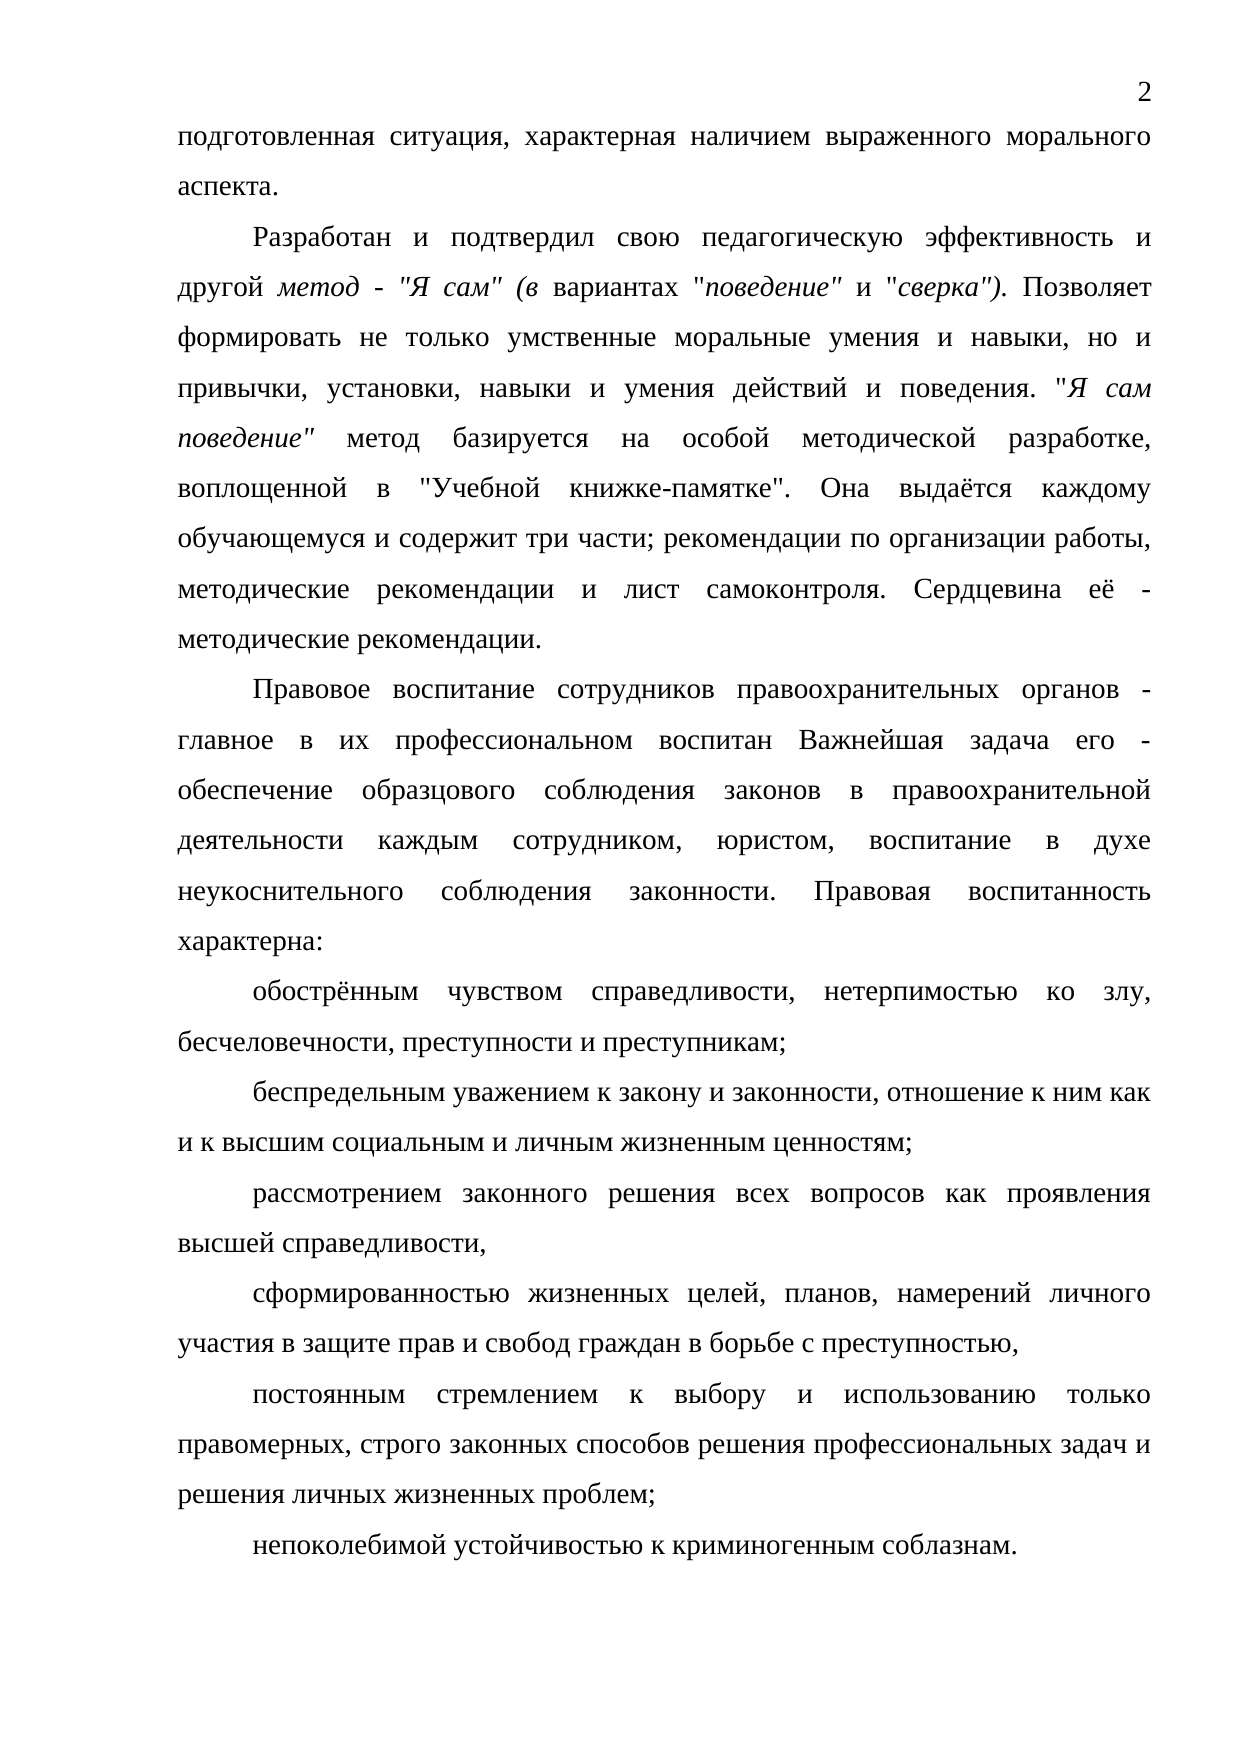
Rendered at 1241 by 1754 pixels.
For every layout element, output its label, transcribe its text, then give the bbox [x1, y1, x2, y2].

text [177, 118, 1152, 202]
text сформированностью жизненных целей, планов, намерений личного участия в защите прав и свобод граждан в борьбе с преступностью, [177, 1275, 1152, 1359]
text обострённым чувством справедливости, нетерпимостью ко злу, бесчеловечности, преступности и преступникам; [177, 973, 1152, 1057]
text Правовое воспитание сотрудников правоохранительных органов - главное в их профессиональном воспитан Важнейшая задача его - обеспечение образцового соблюдения законов в правоохранительной деятельности каждым сотрудником, юристом, воспитание в духе неукоснительного соблюдения законности. Правовая воспитанность характерна: [177, 672, 1152, 957]
text рассмотрением законного решения всех вопросов как проявления высшей справедливости, [177, 1175, 1152, 1258]
text постоянным стремлением к выбору и использованию только правомерных, строго законных способов решения профессиональных задач и решения личных жизненных проблем; [177, 1376, 1152, 1510]
text Разработан и подтвердил свою педагогическую эффективность и другой метод - "Я сам" (в вариантах "поведение" и "сверка"). Позволяет формировать не только умственные моральные умения и навыки, но и привычки, установки, навыки и умения действий и поведения. "Я сам поведение" метод базируется на особой методической разработке, воплощенной в "Учебной книжке-памятке". Она выдаётся каждому обучающемуся и содержит три части; рекомендации по организации работы, методические рекомендации и лист самоконтроля. Сердцевина её - методические рекомендации. [177, 219, 1152, 655]
text непоколебимой устойчивостью к криминогенным соблазнам. [177, 1527, 1152, 1560]
text беспредельным уважением к закону и законности, отношение к ним как и к высшим социальным и личным жизненным ценностям; [177, 1074, 1152, 1158]
